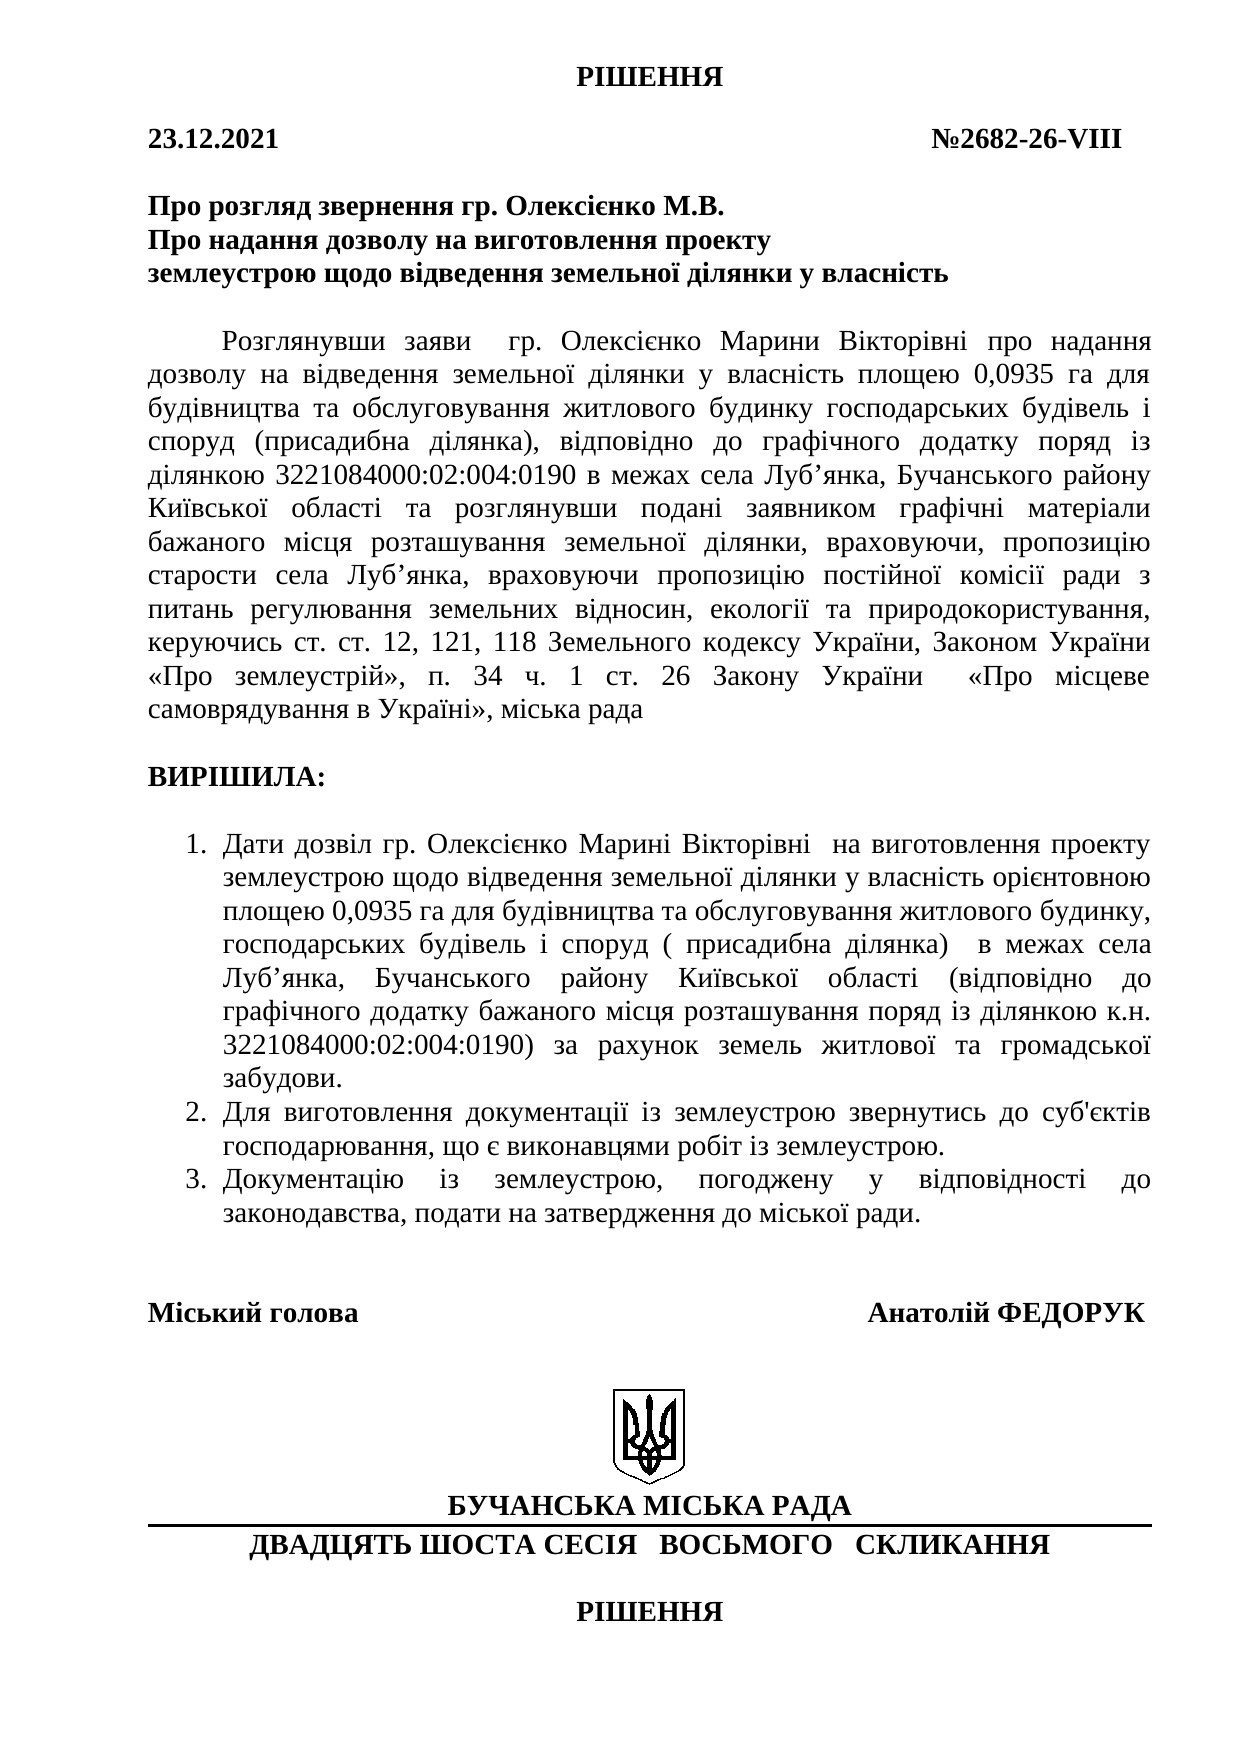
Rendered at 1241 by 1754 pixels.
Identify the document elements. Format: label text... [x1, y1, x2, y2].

list Для виготовлення документації із землеустрою звернутись до суб'єктів господарювання, що є виконавцями робіт із землеустрою. [185, 1094, 1152, 1161]
list Документацію із землеустрою, погоджену у відповідності до законодавства, подати на затвердження до міської ради. [185, 1161, 1152, 1228]
text БУЧАНСЬКА МІСЬКА РАДА [148, 1488, 1152, 1524]
list Дати дозвіл гр. Олексієнко Марині Вікторівні на виготовлення проекту землеустрою щодо відведення земельної ділянки у власність орієнтовною площею 0,0935 га для будівництва та обслуговування житлового будинку, господарських будівель і споруд ( присадибна ділянка) в межах села Луб’янка, Бучанського району Київської області (відповідно до графічного додатку бажаного місця розташування поряд із ділянкою к.н. 3221084000:02:004:0190) за рахунок земель житлової та громадської забудови. [185, 826, 1152, 1094]
text Міський голова Анатолій ФЕДОРУК [148, 1295, 1152, 1329]
text Розглянувши заяви гр. Олексієнко Марини Вікторівні про надання дозволу на відведення земельної ділянки у власність площею 0,0935 га для будівництва та обслуговування житлового будинку господарських будівель і споруд (присадибна ділянка), відповідно до графічного додатку поряд із ділянкою 3221084000:02:004:0190 в межах села Луб’янка, Бучанського району Київської області та розглянувши подані заявником графічні матеріали бажаного місця розташування земельної ділянки, враховуючи, пропозицію старости села Луб’янка, враховуючи пропозицію постійної комісії ради з питань регулювання земельних відносин, екології та природокористування, керуючись ст. ст. 12, 121, 118 Земельного кодексу України, Законом України «Про землеустрій», п. 34 ч. 1 ст. 26 Закону України «Про місцеве самоврядування в Україні», міська рада [148, 323, 1152, 725]
text землеустрою щодо відведення земельної ділянки у власність [148, 256, 1152, 289]
text Про надання дозволу на виготовлення проекту [148, 222, 1152, 256]
text ДВАДЦЯТЬ ШОСТА СЕСІЯ ВОСЬМОГО СКЛИКАННЯ [148, 1527, 1152, 1561]
text Про розгляд звернення гр. Олексієнко М.В. [148, 188, 1152, 222]
text РІШЕННЯ [148, 1594, 1152, 1628]
text РІШЕННЯ [148, 59, 1152, 93]
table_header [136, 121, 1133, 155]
text ВИРІШИЛА: [148, 759, 1152, 792]
